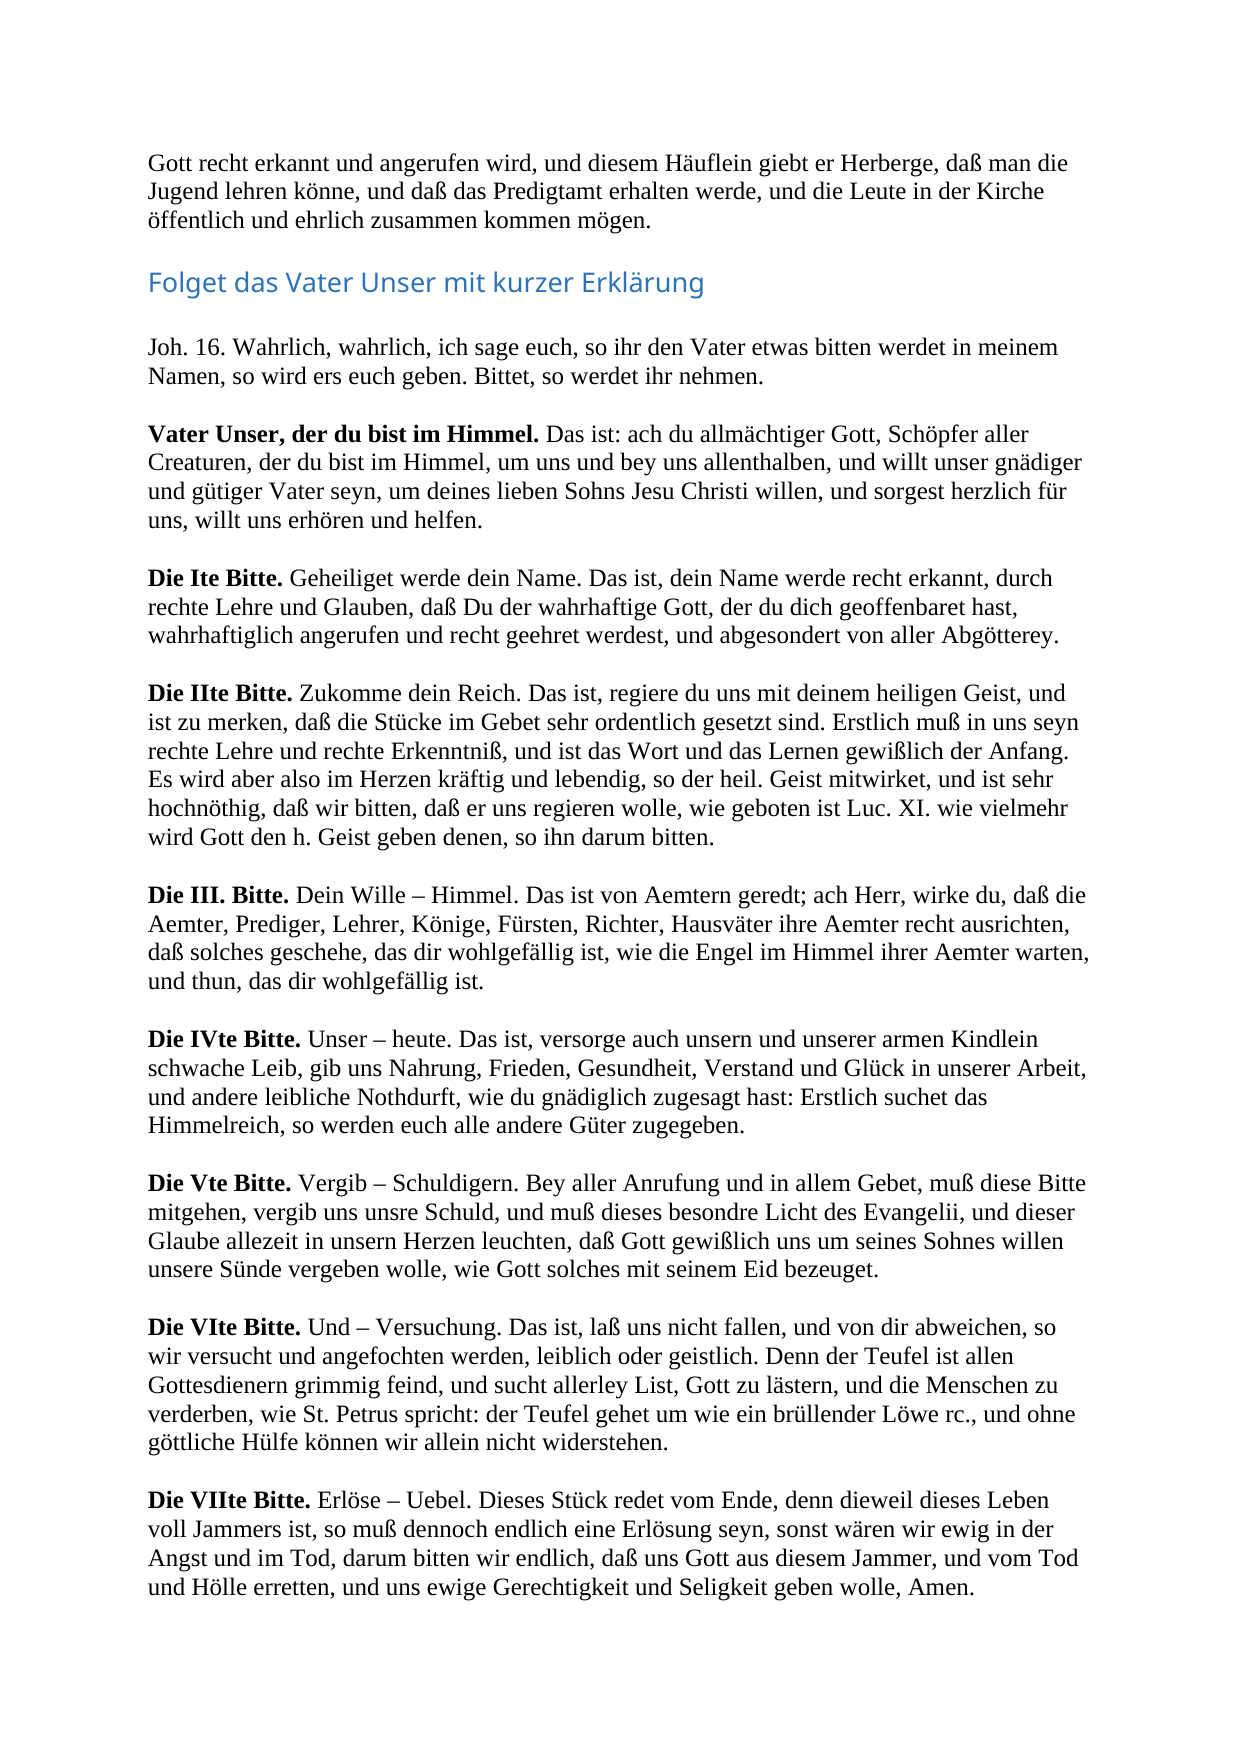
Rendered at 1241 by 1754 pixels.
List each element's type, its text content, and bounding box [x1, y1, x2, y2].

text Die Ite Bitte. Geheiliget werde dein Name. Das ist, dein Name werde recht erkannt, durch rechte Lehre und Glauben, daß Du der wahrhaftige Gott, der du dich geoffenbaret hast, wahrhaftiglich angerufen und recht geehret werdest, und abgesondert von aller Abgötterey. [148, 563, 1093, 649]
text Die VIIte Bitte. Erlöse – Uebel. Dieses Stück redet vom Ende, denn dieweil dieses Leben voll Jammers ist, so muß dennoch endlich eine Erlösung seyn, sonst wären wir ewig in der Angst und im Tod, darum bitten wir endlich, daß uns Gott aus diesem Jammer, und vom Tod und Hölle erretten, und uns ewige Gerechtigkeit und Seligkeit geben wolle, Amen. [148, 1485, 1093, 1600]
subtitle Folget das Vater Unser mit kurzer Erklärung [148, 263, 1093, 300]
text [148, 148, 1093, 234]
text Joh. 16. Wahrlich, wahrlich, ich sage euch, so ihr den Vater etwas bitten werdet in meinem Namen, so wird ers euch geben. Bittet, so werdet ihr nehmen. [148, 332, 1093, 389]
text Die IIte Bitte. Zukomme dein Reich. Das ist, regiere du uns mit deinem heiligen Geist, und ist zu merken, daß die Stücke im Gebet sehr ordentlich gesetzt sind. Erstlich muß in uns seyn rechte Lehre und rechte Erkenntniß, und ist das Wort und das Lernen gewißlich der Anfang. Es wird aber also im Herzen kräftig und lebendig, so der heil. Geist mitwirket, und ist sehr hochnöthig, daß wir bitten, daß er uns regieren wolle, wie geboten ist Luc. XI. wie vielmehr wird Gott den h. Geist geben denen, so ihn darum bitten. [148, 678, 1093, 851]
text Die III. Bitte. Dein Wille – Himmel. Das ist von Aemtern geredt; ach Herr, wirke du, daß die Aemter, Prediger, Lehrer, Könige, Fürsten, Richter, Hausväter ihre Aemter recht ausrichten, daß solches geschehe, das dir wohlgefällig ist, wie die Engel im Himmel ihrer Aemter warten, und thun, das dir wohlgefällig ist. [148, 880, 1093, 995]
text Die IVte Bitte. Unser – heute. Das ist, versorge auch unsern und unserer armen Kindlein schwache Leib, gib uns Nahrung, Frieden, Gesundheit, Verstand und Glück in unserer Arbeit, und andere leibliche Nothdurft, wie du gnädiglich zugesagt hast: Erstlich suchet das Himmelreich, so werden euch alle andere Güter zugegeben. [148, 1024, 1093, 1139]
text Die Vte Bitte. Vergib – Schuldigern. Bey aller Anrufung und in allem Gebet, muß diese Bitte mitgehen, vergib uns unsre Schuld, und muß dieses besondre Licht des Evangelii, und dieser Glaube allezeit in unsern Herzen leuchten, daß Gott gewißlich uns um seines Sohnes willen unsere Sünde vergeben wolle, wie Gott solches mit seinem Eid bezeuget. [148, 1168, 1093, 1283]
text Vater Unser, der du bist im Himmel. Das ist: ach du allmächtiger Gott, Schöpfer aller Creaturen, der du bist im Himmel, um uns und bey uns allenthalben, und willt unser gnädiger und gütiger Vater seyn, um deines lieben Sohns Jesu Christi willen, und sorgest herzlich für uns, willt uns erhören und helfen. [148, 419, 1093, 534]
text Die VIte Bitte. Und – Versuchung. Das ist, laß uns nicht fallen, und von dir abweichen, so wir versucht und angefochten werden, leiblich oder geistlich. Denn der Teufel ist allen Gottesdienern grimmig feind, und sucht allerley List, Gott zu lästern, und die Menschen zu verderben, wie St. Petrus spricht: der Teufel gehet um wie ein brüllender Löwe rc., und ohne göttliche Hülfe können wir allein nicht widerstehen. [148, 1312, 1093, 1456]
